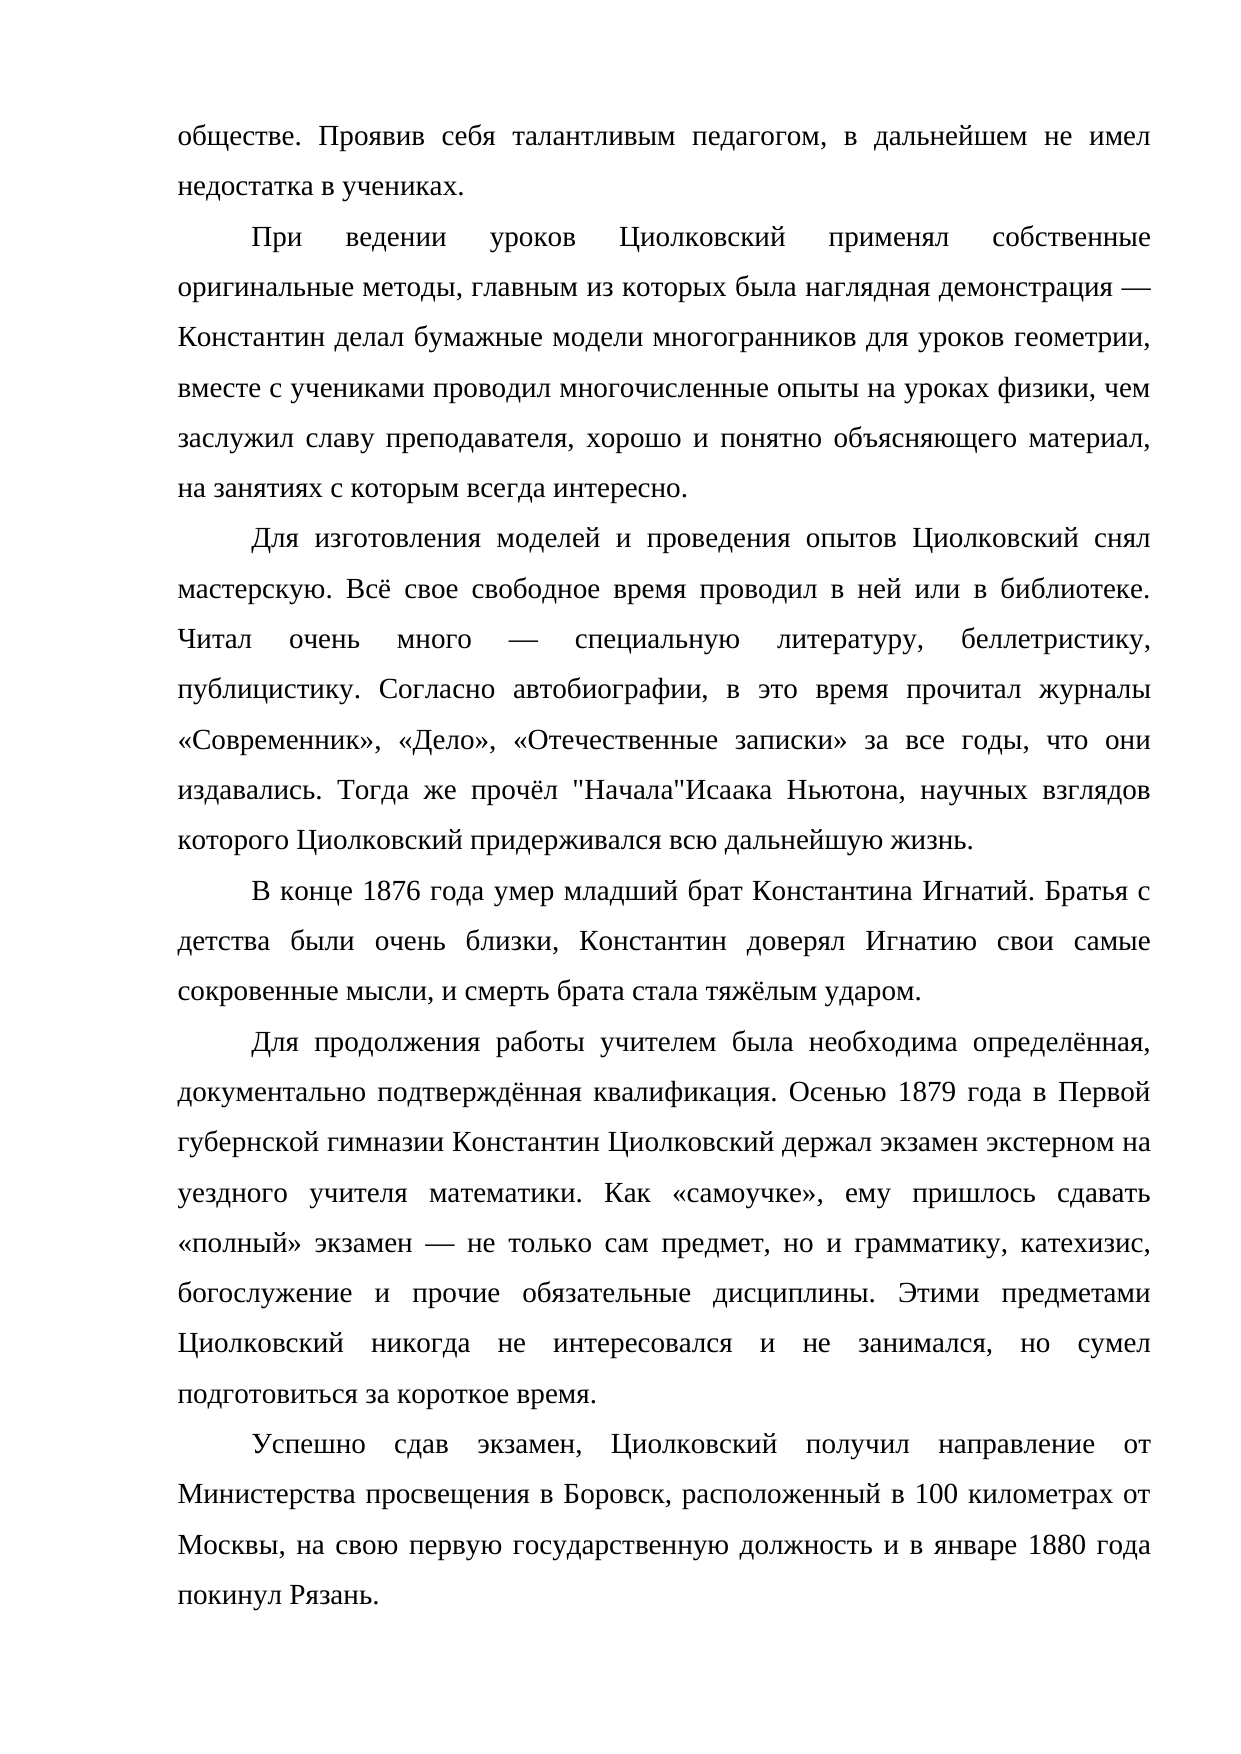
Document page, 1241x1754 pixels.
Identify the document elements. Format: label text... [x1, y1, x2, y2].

text Для изготовления моделей и проведения опытов Циолковский снял мастерскую. Всё свое свободное время проводил в ней или в библиотеке. Читал очень много — специальную литературу, беллетристику, публицистику. Согласно автобиографии, в это время прочитал журналы «Современник», «Дело», «Отечественные записки» за все годы, что они издавались. Тогда же прочёл "Начала"Исаака Ньютона, научных взглядов которого Циолковский придерживался всю дальнейшую жизнь. [177, 521, 1152, 856]
text Для продолжения работы учителем была необходима определённая, документально подтверждённая квалификация. Осенью 1879 года в Первой губернской гимназии Константин Циолковский держал экзамен экстерном на уездного учителя математики. Как «самоучке», ему пришлось сдавать «полный» экзамен — не только сам предмет, но и грамматику, катехизис, богослужение и прочие обязательные дисциплины. Этими предметами Циолковский никогда не интересовался и не занимался, но сумел подготовиться за короткое время. [177, 1024, 1152, 1409]
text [177, 118, 1152, 202]
text При ведении уроков Циолковский применял собственные оригинальные методы, главным из которых была наглядная демонстрация — Константин делал бумажные модели многогранников для уроков геометрии, вместе с учениками проводил многочисленные опыты на уроках физики, чем заслужил славу преподавателя, хорошо и понятно объясняющего материал, на занятиях с которым всегда интересно. [177, 219, 1152, 504]
text Успешно сдав экзамен, Циолковский получил направление от Министерства просвещения в Боровск, расположенный в 100 километрах от Москвы, на свою первую государственную должность и в январе 1880 года покинул Рязань. [177, 1426, 1152, 1611]
text В конце 1876 года умер младший брат Константина Игнатий. Братья с детства были очень близки, Константин доверял Игнатию свои самые сокровенные мысли, и смерть брата стала тяжёлым ударом. [177, 873, 1152, 1007]
